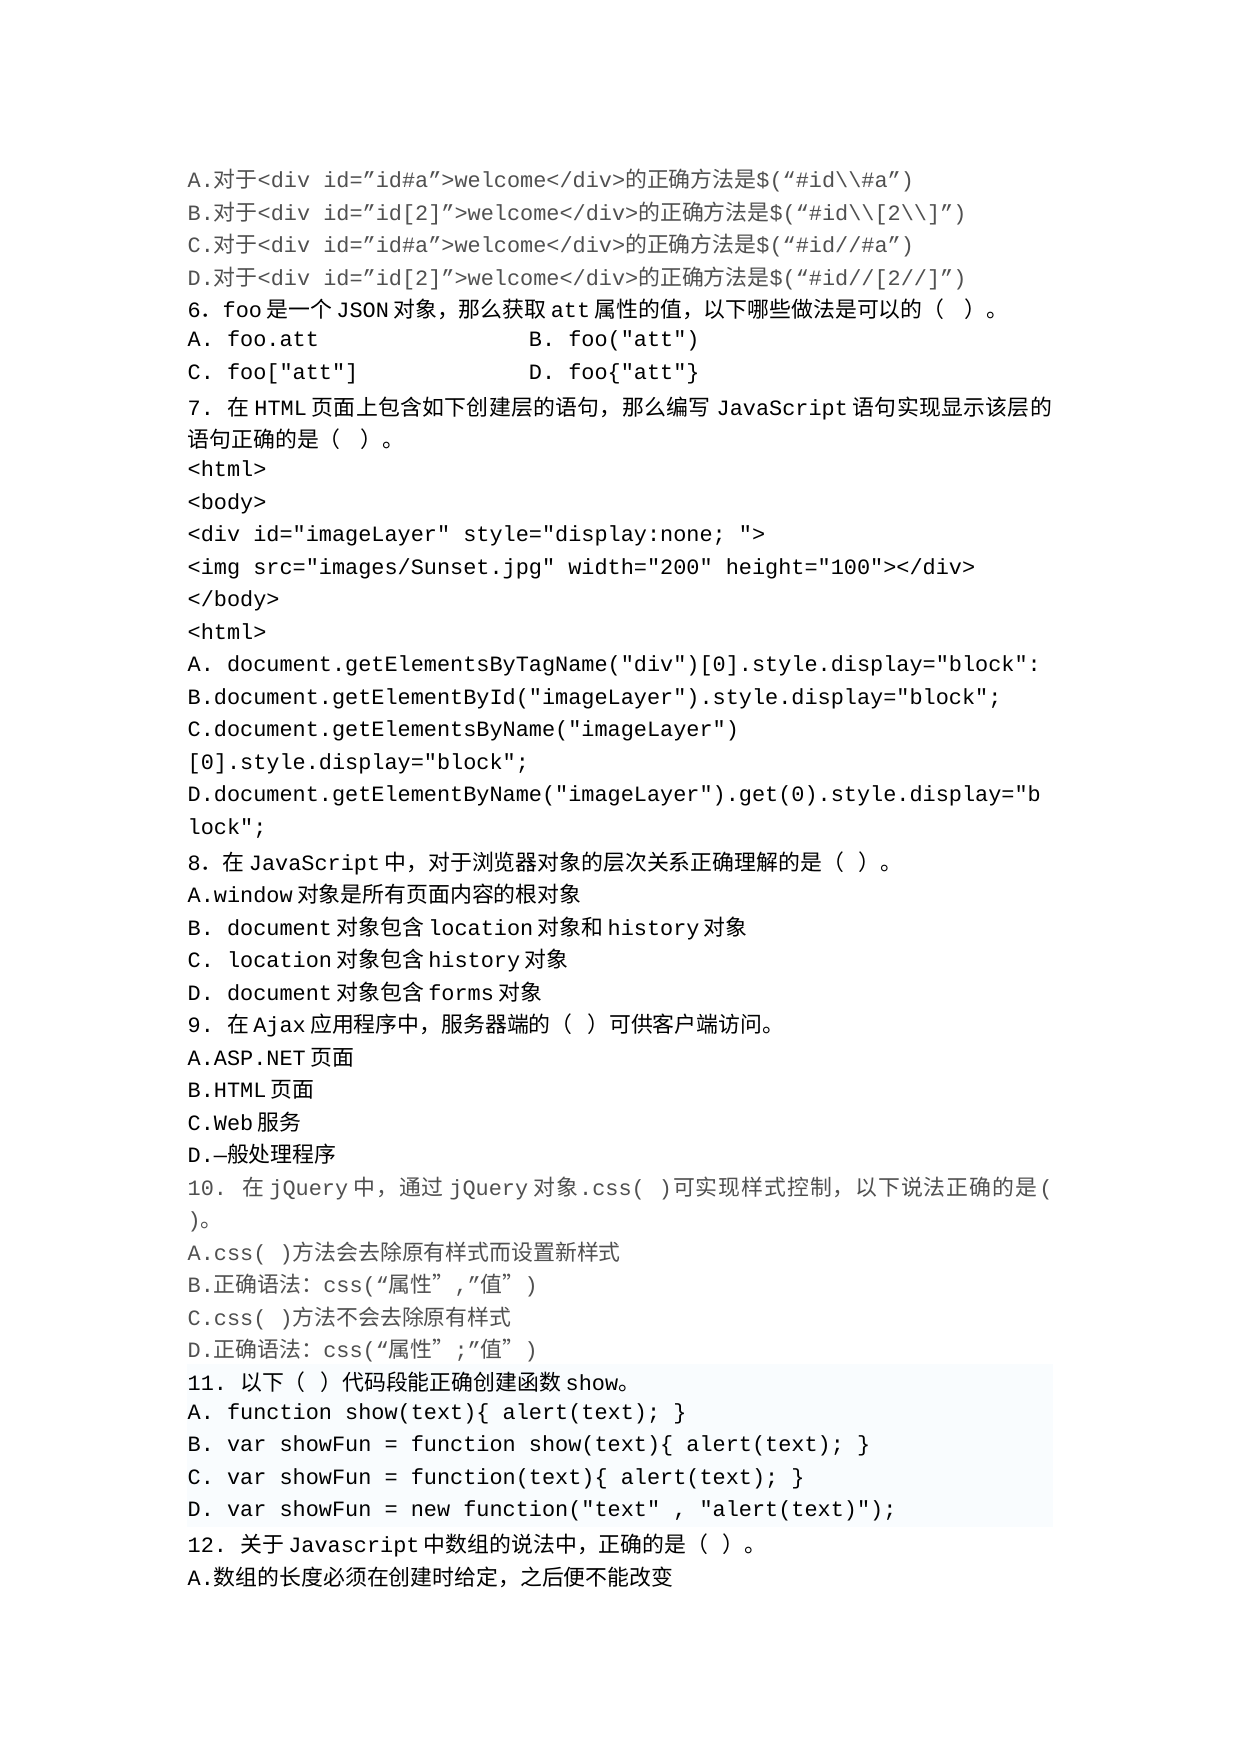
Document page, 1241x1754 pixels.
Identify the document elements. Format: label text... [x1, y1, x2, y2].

text C.css( )方法不会去除原有样式 [187, 1299, 1053, 1332]
text D.对于<div id=”id[2]”>welcome</div>的正确方法是$(“#id//[2//]”) [187, 259, 1053, 292]
text A. foo.att B. foo("att") [187, 324, 1053, 357]
text A.数组的长度必须在创建时给定，之后便不能改变 [187, 1559, 1053, 1592]
text C.对于<div id=”id#a”>welcome</div>的正确方法是$(“#id//#a”) [187, 227, 1053, 259]
text D. var showFun = new function("text" , "alert(text)"); [187, 1494, 1053, 1527]
text B.HTML页面 [187, 1072, 1053, 1104]
text 7. 在HTML页面上包含如下创建层的语句，那么编写JavaScript语句实现显示该层的语句正确的是（ ）。 [187, 389, 1053, 454]
text 10. 在jQuery中，通过jQuery对象.css( )可实现样式控制，以下说法正确的是( )。 [187, 1169, 1053, 1234]
text B.正确语法：css(“属性”,”值”) [187, 1267, 1053, 1299]
text A. function show(text){ alert(text); } [187, 1397, 1053, 1429]
text 6．foo是一个JSON对象，那么获取att属性的值，以下哪些做法是可以的（ ）。 [187, 292, 1053, 324]
text B.对于<div id=”id[2]”>welcome</div>的正确方法是$(“#id\\[2\\]”) [187, 194, 1053, 227]
text C.document.getElementsByName("imageLayer")[0].style.display="block"; [187, 714, 1053, 779]
text D.正确语法：css(“属性”;”值”) [187, 1332, 1053, 1364]
text <body> [187, 487, 1053, 519]
text 11. 以下（ ）代码段能正确创建函数show。 [187, 1364, 1053, 1397]
text A.对于<div id=”id#a”>welcome</div>的正确方法是$(“#id\\#a”) [187, 162, 1053, 194]
text C. location对象包含history对象 [187, 942, 1053, 974]
text <html> [187, 454, 1053, 487]
text C.Web服务 [187, 1104, 1053, 1137]
text B. var showFun = function show(text){ alert(text); } [187, 1429, 1053, 1462]
text </body> [187, 584, 1053, 617]
text <div id="imageLayer" style="display:none; "> [187, 519, 1053, 552]
text D.—般处理程序 [187, 1137, 1053, 1169]
text D. document对象包含forms对象 [187, 974, 1053, 1007]
text <img src="images/Sunset.jpg" width="200" height="100"></div> [187, 552, 1053, 584]
text B. document对象包含location对象和history对象 [187, 909, 1053, 942]
text D.document.getElementByName("imageLayer").get(0).style.display="block"; [187, 779, 1053, 844]
text A. document.getElementsByTagName("div")[0].style.display="block": [187, 649, 1053, 682]
text A.css( )方法会去除原有样式而设置新样式 [187, 1234, 1053, 1267]
text A.ASP.NET页面 [187, 1039, 1053, 1072]
text A.window对象是所有页面内容的根对象 [187, 877, 1053, 909]
text B.document.getElementById("imageLayer").style.display="block"; [187, 682, 1053, 714]
text 12. 关于Javascript中数组的说法中，正确的是（ ）。 [187, 1527, 1053, 1559]
text <html> [187, 617, 1053, 649]
text 9. 在Ajax应用程序中，服务器端的（ ）可供客户端访问。 [187, 1007, 1053, 1039]
text C. var showFun = function(text){ alert(text); } [187, 1462, 1053, 1494]
text C. foo["att"] D. foo{"att"} [187, 357, 1053, 389]
text 8．在JavaScript中，对于浏览器对象的层次关系正确理解的是（ ）。 [187, 844, 1053, 877]
